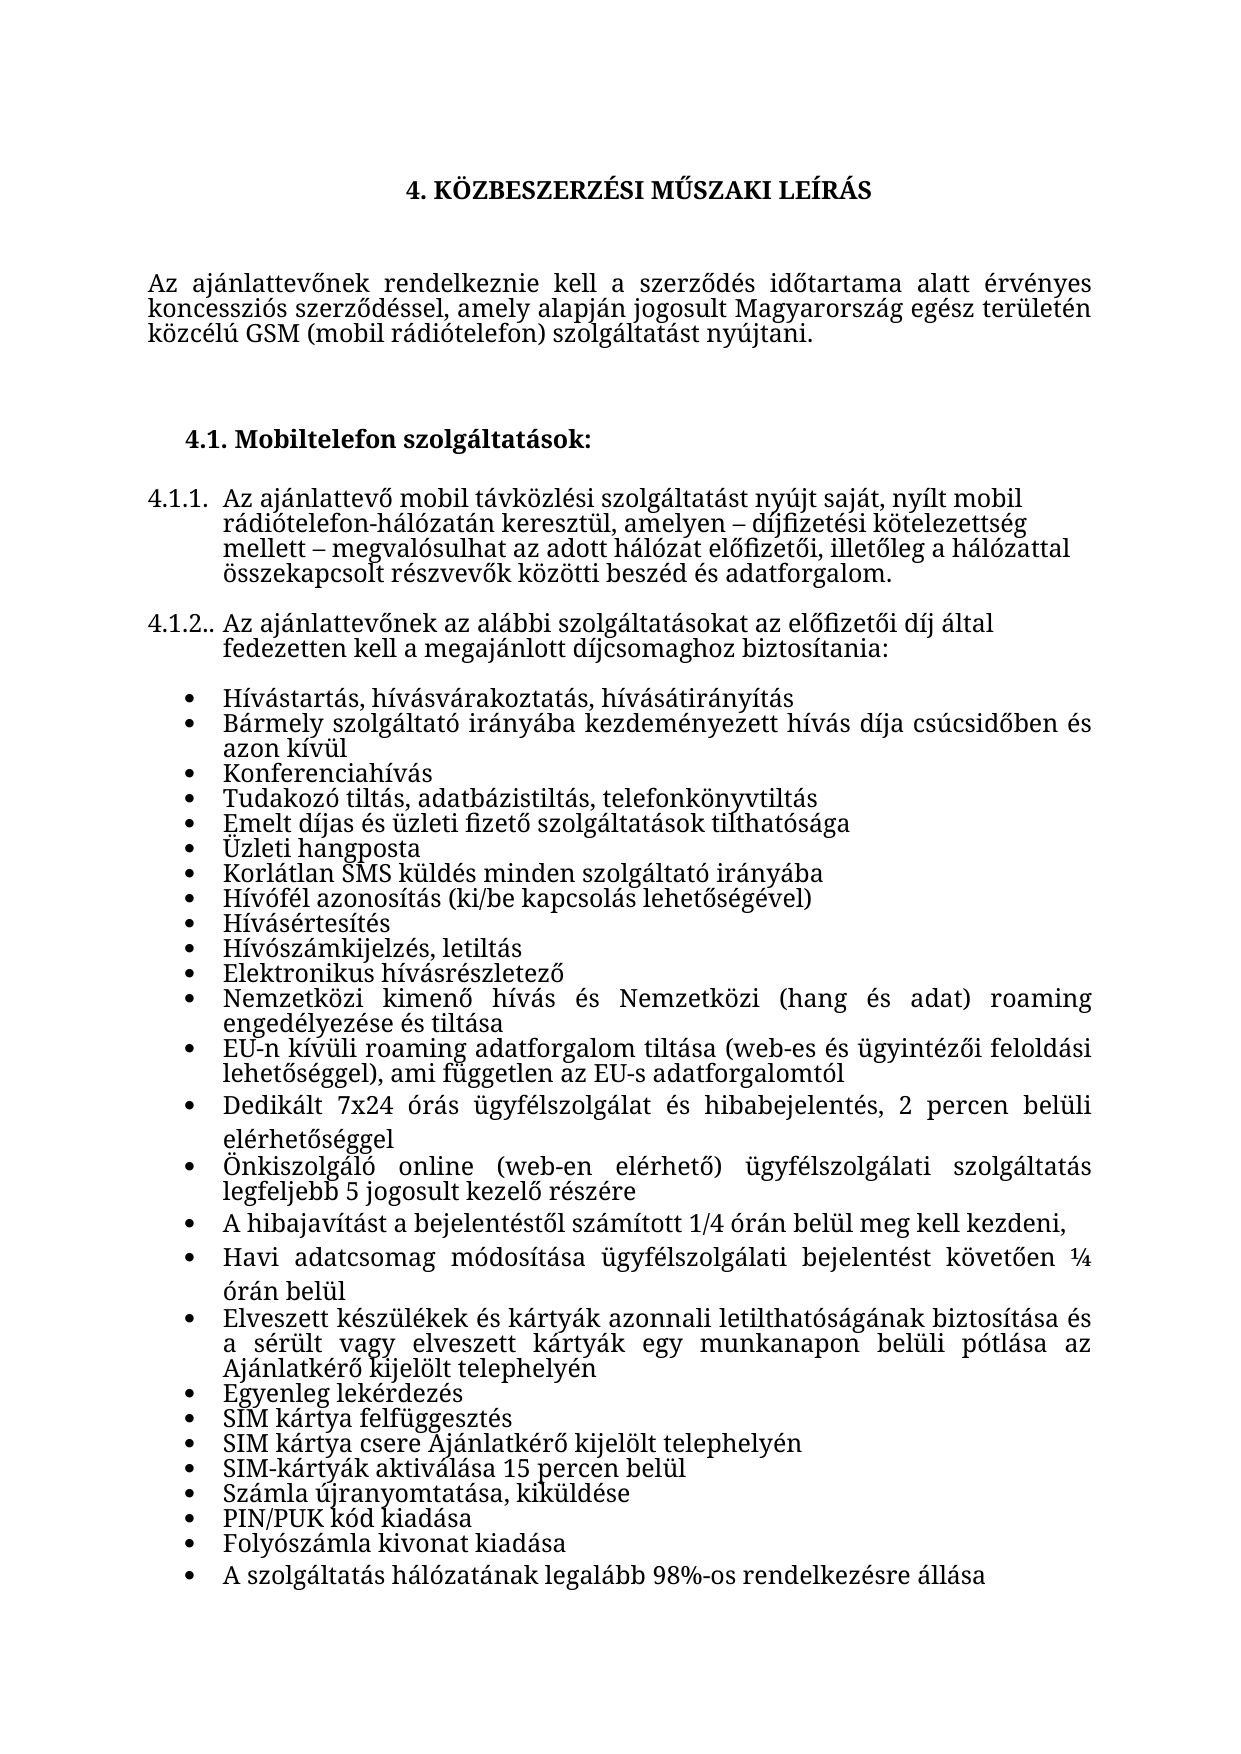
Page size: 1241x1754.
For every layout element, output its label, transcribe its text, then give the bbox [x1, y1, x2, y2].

list Hívásértesítés [185, 912, 1093, 937]
list SIM kártya felfüggesztés [185, 1408, 1093, 1433]
list Nemzetközi kimenő hívás és Nemzetközi (hang és adat) roaming engedélyezése és tiltása [185, 987, 1093, 1037]
list Emelt díjas és üzleti fizető szolgáltatások tilthatósága [185, 812, 1093, 837]
text Az ajánlattevőnek rendelkeznie kell a szerződés időtartama alatt érvényes koncessziós szerződéssel, amely alapján jogosult Magyarország egész területén közcélú GSM (mobil rádiótelefon) szolgáltatást nyújtani. [148, 272, 1093, 347]
list Önkiszolgáló online (web-en elérhető) ügyfélszolgálati szolgáltatás legfeljebb 5 jogosult kezelő részére [185, 1155, 1093, 1205]
list Havi adatcsomag módosítása ügyfélszolgálati bejelentést követően ¼ órán belül [185, 1239, 1093, 1308]
list A hibajavítást a bejelentéstől számított 1/4 órán belül meg kell kezdeni, [185, 1205, 1093, 1239]
text 4.1.2.. Az ajánlattevőnek az alábbi szolgáltatásokat az előfizetői díj által fedezetten kell a megajánlott díjcsomaghoz biztosítania: [148, 612, 1093, 662]
list SIM-kártyák aktiválása 15 percen belül [185, 1458, 1093, 1483]
list Üzleti hangposta [185, 837, 1093, 862]
subtitle 4.1. Mobiltelefon szolgáltatások: [185, 422, 1093, 456]
list Konferenciahívás [185, 762, 1093, 787]
list Tudakozó tiltás, adatbázistiltás, telefonkönyvtiltás [185, 787, 1093, 812]
list Egyenleg lekérdezés [185, 1383, 1093, 1408]
list Korlátlan SMS küldés minden szolgáltató irányába [185, 862, 1093, 887]
list Elektronikus hívásrészletező [185, 962, 1093, 987]
list Hívófél azonosítás (ki/be kapcsolás lehetőségével) [185, 887, 1093, 912]
list EU-n kívüli roaming adatforgalom tiltása (web-es és ügyintézői feloldási lehetőséggel), ami független az EU-s adatforgalomtól [185, 1037, 1093, 1087]
list PIN/PUK kód kiadása [185, 1508, 1093, 1533]
list Elveszett készülékek és kártyák azonnali letilthatóságának biztosítása és a sérült vagy elveszett kártyák egy munkanapon belüli pótlása az Ajánlatkérő kijelölt telephelyén [185, 1308, 1093, 1383]
list Hívószámkijelzés, letiltás [185, 937, 1093, 962]
list Hívástartás, hívásvárakoztatás, hívásátirányítás [185, 687, 1093, 712]
list Bármely szolgáltató irányába kezdeményezett hívás díja csúcsidőben és azon kívül [185, 712, 1093, 762]
list Folyószámla kivonat kiadása [185, 1533, 1093, 1558]
list Számla újranyomtatása, kiküldése [185, 1483, 1093, 1508]
list A szolgáltatás hálózatának legalább 98%-os rendelkezésre állása [185, 1558, 1093, 1592]
list Dedikált 7x24 órás ügyfélszolgálat és hibabejelentés, 2 percen belüli elérhetőséggel [185, 1087, 1093, 1155]
subtitle 4. KÖZBESZERZÉSI MŰSZAKI LEÍRÁS [185, 173, 1093, 207]
list SIM kártya csere Ajánlatkérő kijelölt telephelyén [185, 1433, 1093, 1458]
text 4.1.1. Az ajánlattevő mobil távközlési szolgáltatást nyújt saját, nyílt mobil rádiótelefon-hálózatán keresztül, amelyen – díjfizetési kötelezettség mellett – megvalósulhat az adott hálózat előfizetői, illetőleg a hálózattal összekapcsolt részvevők közötti beszéd és adatforgalom. [148, 487, 1093, 587]
